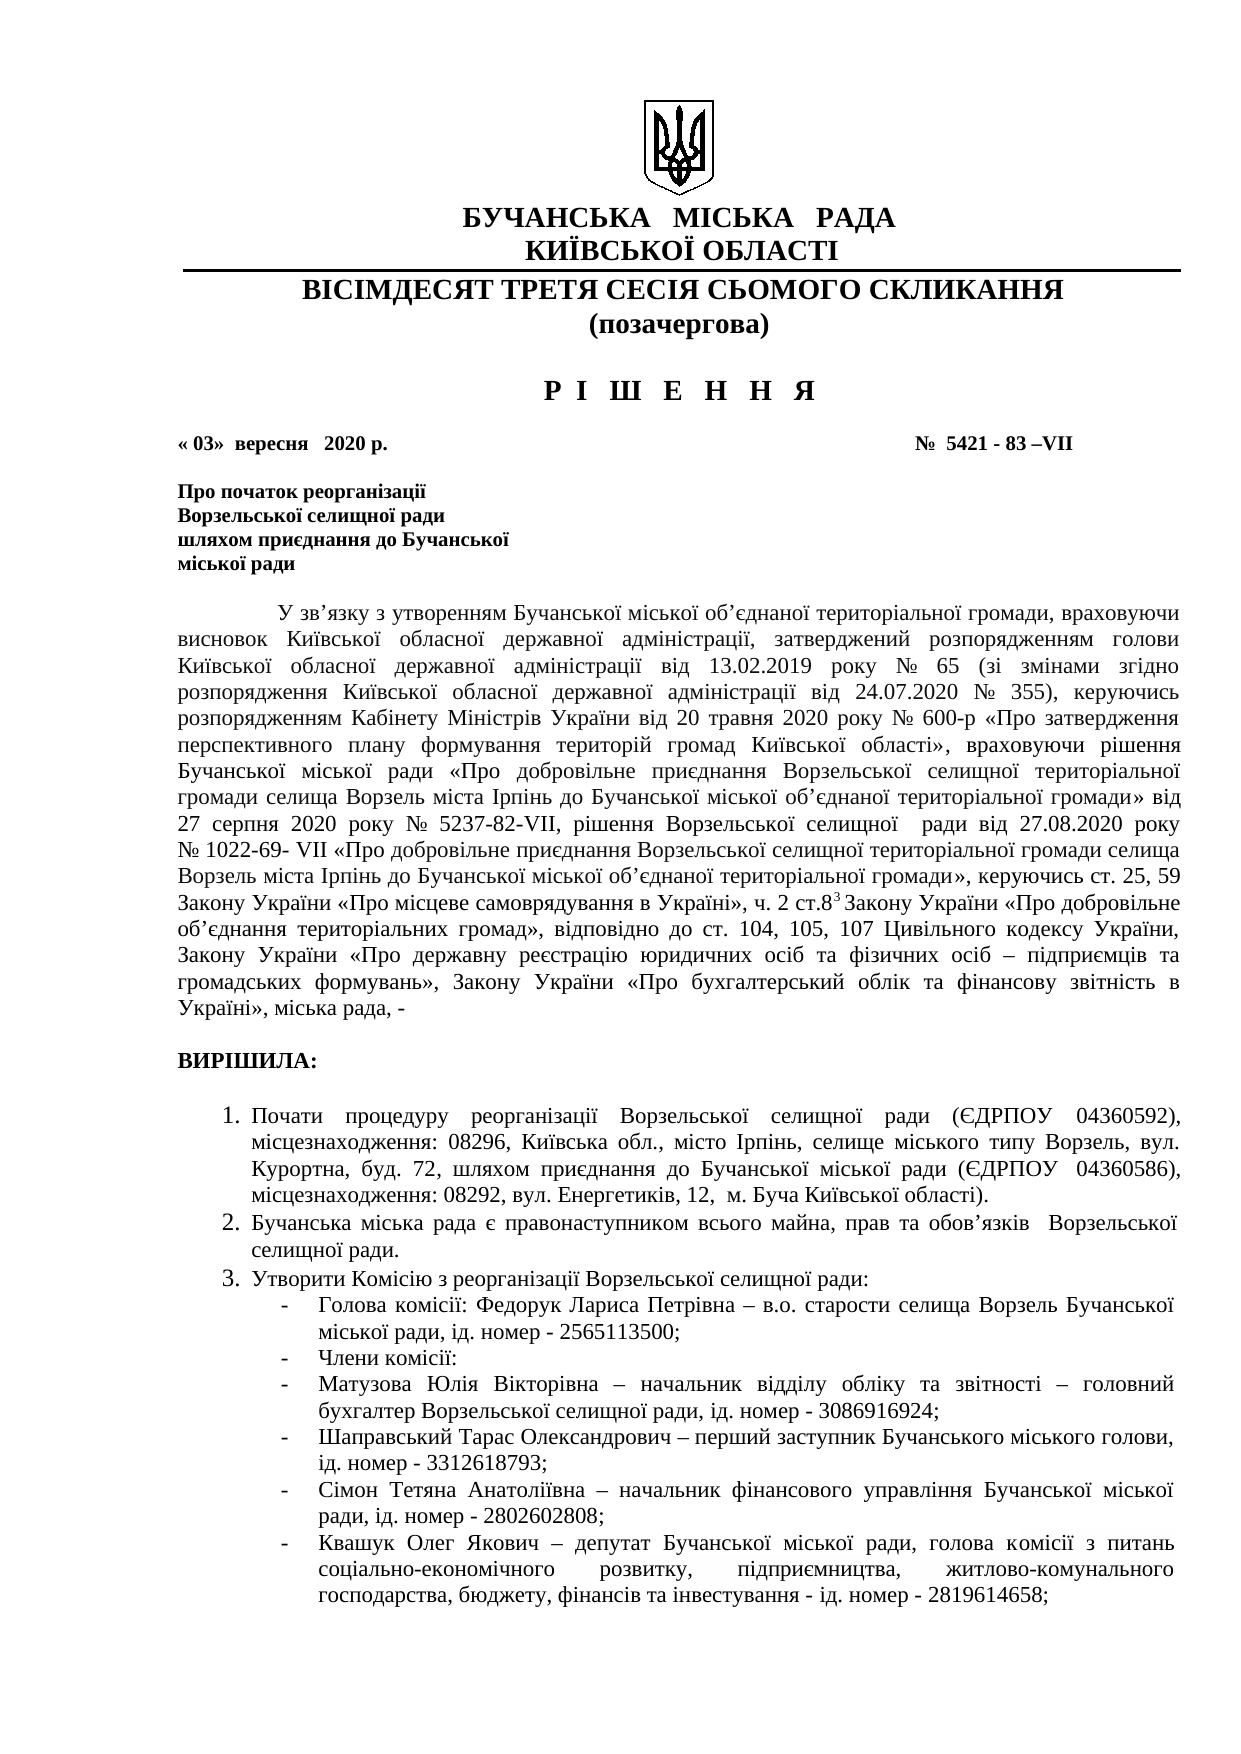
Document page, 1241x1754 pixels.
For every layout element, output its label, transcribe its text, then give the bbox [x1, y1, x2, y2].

text Про початок реорганізації [177, 479, 723, 503]
text У зв’язку з утворенням Бучанської міської об’єднаної територіальної громади, враховуючи висновок Київської обласної державної адміністрації, затверджений розпорядженням голови Київської обласної державної адміністрації від 13.02.2019 року № 65 (зі змінами згідно розпорядження Київської обласної державної адміністрації від 24.07.2020 № 355), керуючись розпорядженням Кабінету Міністрів України від 20 травня 2020 року № 600-р «Про затвердження перспективного плану формування територій громад Київської області», враховуючи рішення Бучанської міської ради «Про добровільне приєднання Ворзельської селищної територіальної громади селища Ворзель міста Ірпінь до Бучанської міської об’єднаної територіальної громади» від 27 серпня 2020 року № 5237-82-VII, рішення Ворзельської селищної ради від 27.08.2020 року № 1022-69- VII «Про добровільне приєднання Ворзельської селищної територіальної громади селища Ворзель міста Ірпінь до Бучанської міської об’єднаної територіальної громади», керуючись ст. 25, 59 Закону України «Про місцеве самоврядування в Україні», ч. 2 ст.83 Закону України «Про добровільне об’єднання територіальних громад», відповідно до ст. 104, 105, 107 Цивільного кодексу України, Закону України «Про державну реєстрацію юридичних осіб та фізичних осіб – підприємців та громадських формувань», Закону України «Про бухгалтерський облік та фінансову звітність в Україні», міська рада, - [177, 599, 1181, 810]
text міської ради [177, 551, 723, 575]
text Р І Ш Е Н Н Я [177, 373, 1181, 406]
text У зв’язку з утворенням Бучанської міської об’єднаної територіальної громади, враховуючи висновок Київської обласної державної адміністрації, затверджений розпорядженням голови Київської обласної державної адміністрації від 13.02.2019 року № 65 (зі змінами згідно розпорядження Київської обласної державної адміністрації від 24.07.2020 № 355), керуючись розпорядженням Кабінету Міністрів України від 20 травня 2020 року № 600-р «Про затвердження перспективного плану формування територій громад Київської області», враховуючи рішення Бучанської міської ради «Про добровільне приєднання Ворзельської селищної територіальної громади селища Ворзель міста Ірпінь до Бучанської міської об’єднаної територіальної громади» від 27 серпня 2020 року № 5237-82-VII, рішення Ворзельської селищної ради від 27.08.2020 року № 1022-69- VII «Про добровільне приєднання Ворзельської селищної територіальної громади селища Ворзель міста Ірпінь до Бучанської міської об’єднаної територіальної громади», керуючись ст. 25, 59 Закону України «Про місцеве самоврядування в Україні», ч. 2 ст.83 Закону України «Про добровільне об’єднання територіальних громад», відповідно до ст. 104, 105, 107 Цивільного кодексу України, Закону України «Про державну реєстрацію юридичних осіб та фізичних осіб – підприємців та громадських формувань», Закону України «Про бухгалтерський облік та фінансову звітність в Україні», міська рада, - [177, 836, 1181, 1021]
list Квашук Олег Якович – депутат Бучанської міської ради, голова комісії з питань соціально-економічного розвитку, підприємництва, житлово-комунального господарства, бюджету, фінансів та інвестування - ід. номер - 2819614658; [281, 1528, 1175, 1608]
text КИЇВСЬКОЇ ОБЛАСТІ [183, 233, 1181, 269]
list Шаправський Тарас Олександрович – перший заступник Бучанського міського голови, ід. номер - 3312618793; [281, 1423, 1175, 1476]
list Сімон Тетяна Анатоліївна – начальник фінансового управління Бучанської міської ради, ід. номер - 2802602808; [281, 1476, 1175, 1528]
list Члени комісії: [281, 1344, 1175, 1370]
list Голова комісії: Федорук Лариса Петрівна – в.о. старости селища Ворзель Бучанської міської ради, ід. номер - 2565113500; [281, 1291, 1175, 1344]
text « 03» вересня 2020 р. № 5421 - 83 –VІI [177, 431, 1181, 454]
list Утворити Комісію з реорганізації Ворзельської селищної ради: [222, 1263, 1179, 1291]
text (позачергова) [177, 306, 1181, 339]
text Ворзельської селищної ради [177, 503, 723, 527]
list Почати процедуру реорганізації Ворзельської селищної ради (ЄДРПОУ 04360592), місцезнаходження: 08296, Київська обл., місто Ірпінь, селище міського типу Ворзель, вул. Курортна, буд. 72, шляхом приєднання до Бучанської міської ради (ЄДРПОУ 04360586), місцезнаходження: 08292, вул. Енергетиків, 12, м. Буча Київської області). [222, 1100, 1181, 1207]
text ВИРІШИЛА: [177, 1047, 1181, 1073]
text ВІСІМДЕСЯТ ТРЕТЯ СЕСІЯ СЬОМОГО СКЛИКАННЯ [177, 272, 1181, 306]
text шляхом приєднання до Бучанської [177, 527, 723, 551]
text БУЧАНСЬКА МІСЬКА РАДА [177, 200, 1181, 233]
list Матузова Юлія Вікторівна – начальник відділу обліку та звітності – головний бухгалтер Ворзельської селищної ради, ід. номер - 3086916924; [281, 1370, 1175, 1423]
list Бучанська міська рада є правонаступником всього майна, прав та обов’язків Ворзельської селищної ради. [222, 1207, 1179, 1263]
